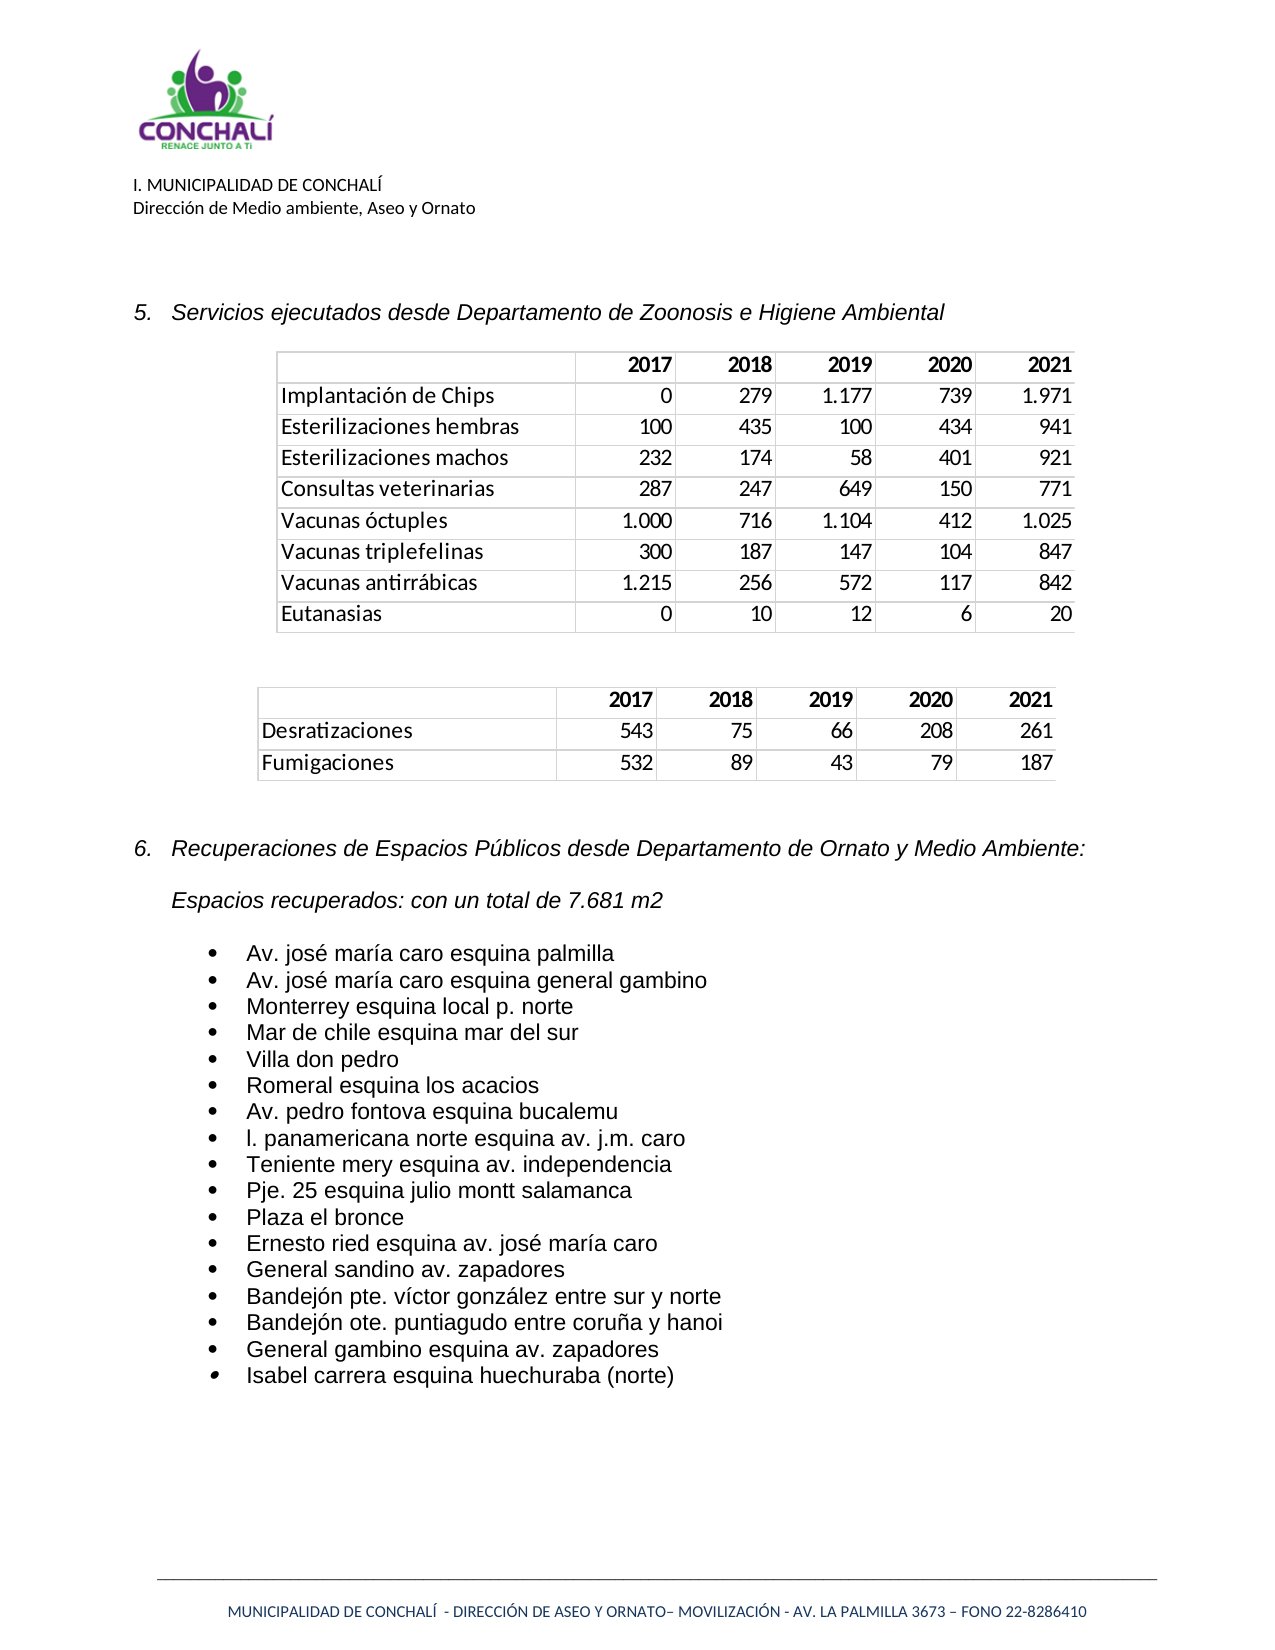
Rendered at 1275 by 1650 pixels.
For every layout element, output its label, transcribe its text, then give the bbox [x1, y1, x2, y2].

list Bandejón ote. puntiagudo entre coruña y hanoi [209, 1309, 1181, 1336]
list Bandejón pte. víctor gonzález entre sur y norte [209, 1283, 1181, 1309]
list Recuperaciones de Espacios Públicos desde Departamento de Ornato y Medio Ambiente: [134, 835, 1181, 861]
list General sandino av. zapadores [209, 1256, 1181, 1283]
list Villa don pedro [209, 1046, 1181, 1072]
list Servicios ejecutados desde Departamento de Zoonosis e Higiene Ambiental [134, 298, 1181, 325]
list Isabel carrera esquina huechuraba (norte) [209, 1362, 1181, 1388]
list Teniente mery esquina av. independencia [209, 1151, 1181, 1177]
list Av. josé maría caro esquina general gambino [209, 967, 1181, 993]
list Espacios recuperados: con un total de 7.681 m2 [171, 887, 1181, 914]
list Ernesto ried esquina av. josé maría caro [209, 1230, 1181, 1256]
picture [133, 45, 278, 149]
list Romeral esquina los acacios [209, 1072, 1181, 1098]
list Pje. 25 esquina julio montt salamanca [209, 1177, 1181, 1204]
list Plaza el bronce [209, 1204, 1181, 1230]
list Av. pedro fontova esquina bucalemu [209, 1098, 1181, 1125]
list Av. josé maría caro esquina palmilla [209, 940, 1181, 967]
list General gambino esquina av. zapadores [209, 1336, 1181, 1362]
list Mar de chile esquina mar del sur [209, 1019, 1181, 1046]
list l. panamericana norte esquina av. j.m. caro [209, 1125, 1181, 1151]
list Monterrey esquina local p. norte [209, 993, 1181, 1019]
